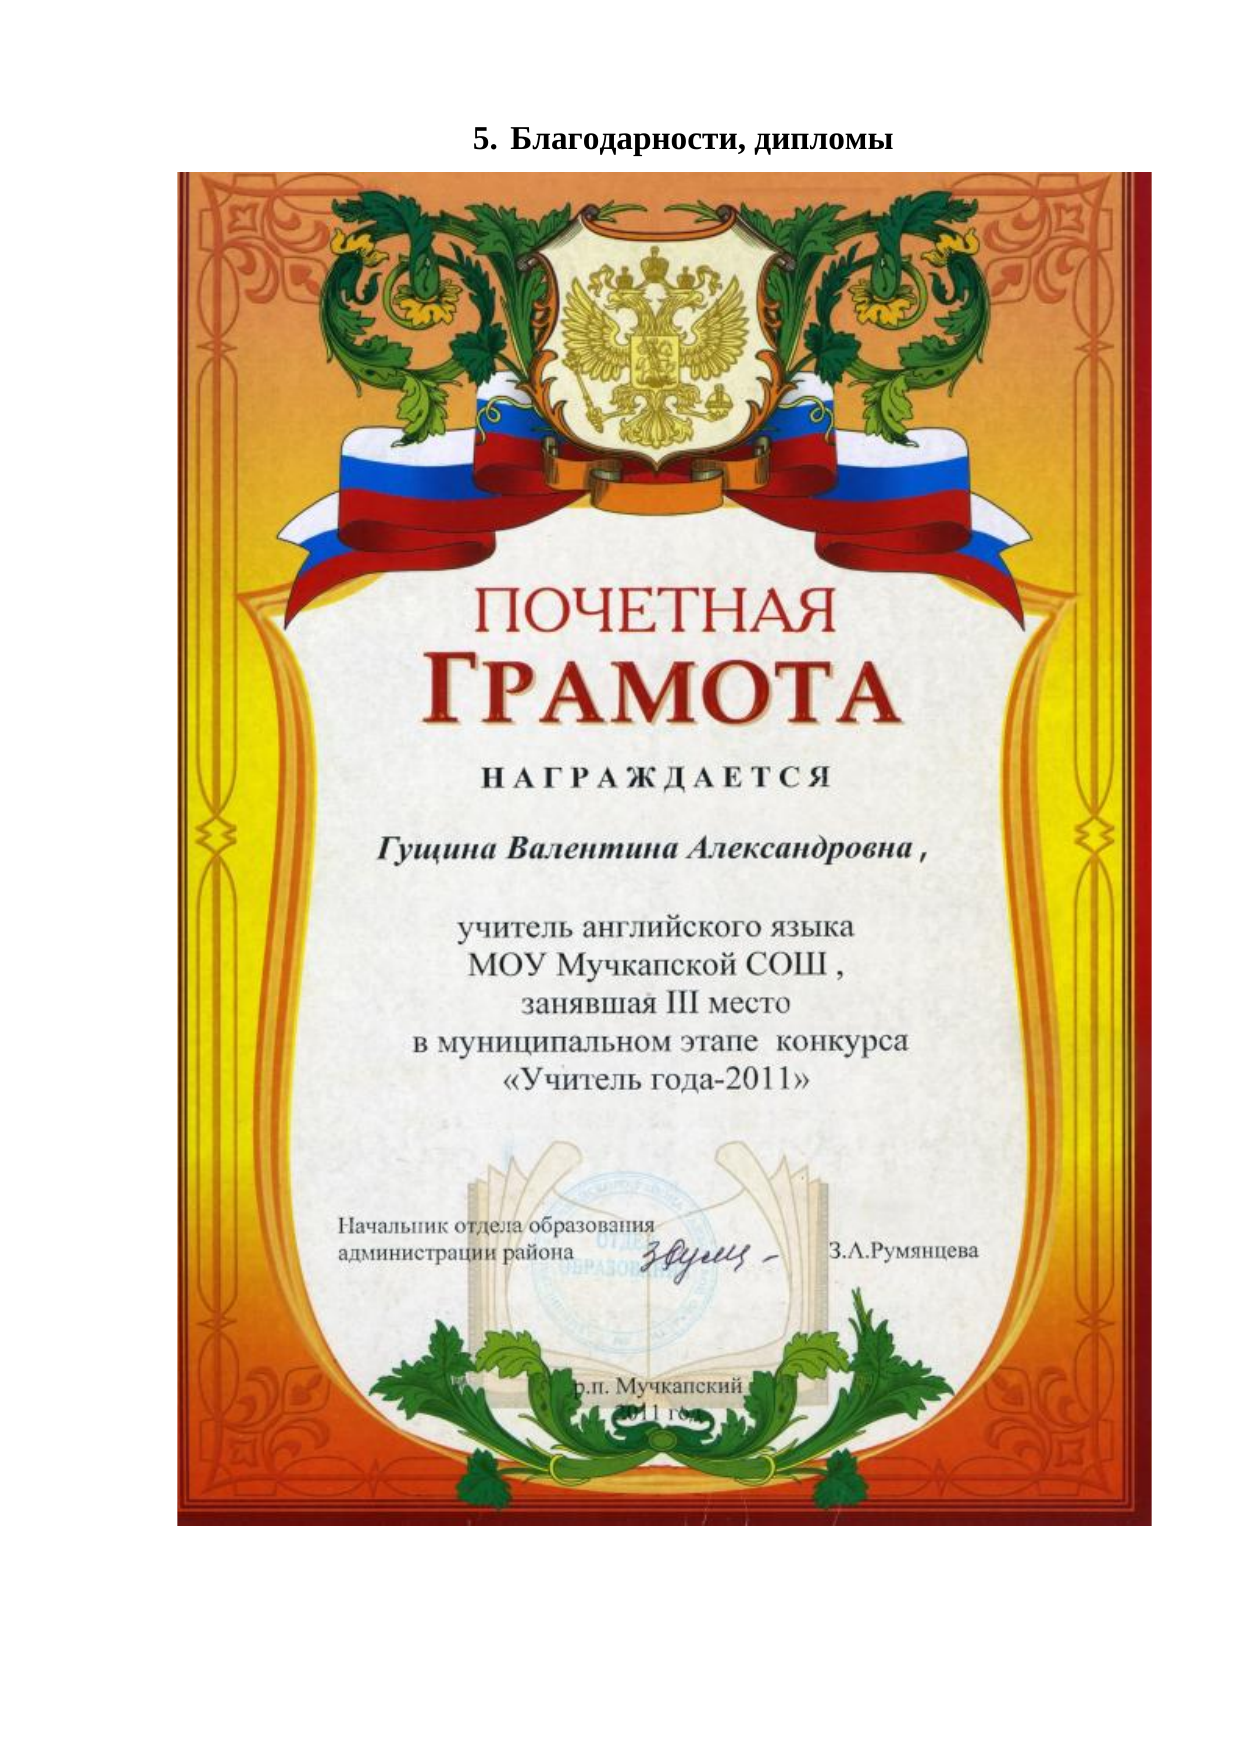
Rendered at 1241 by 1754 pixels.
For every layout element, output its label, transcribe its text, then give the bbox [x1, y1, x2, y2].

list Благодарности, дипломы [215, 118, 1152, 156]
picture [177, 172, 1152, 1526]
